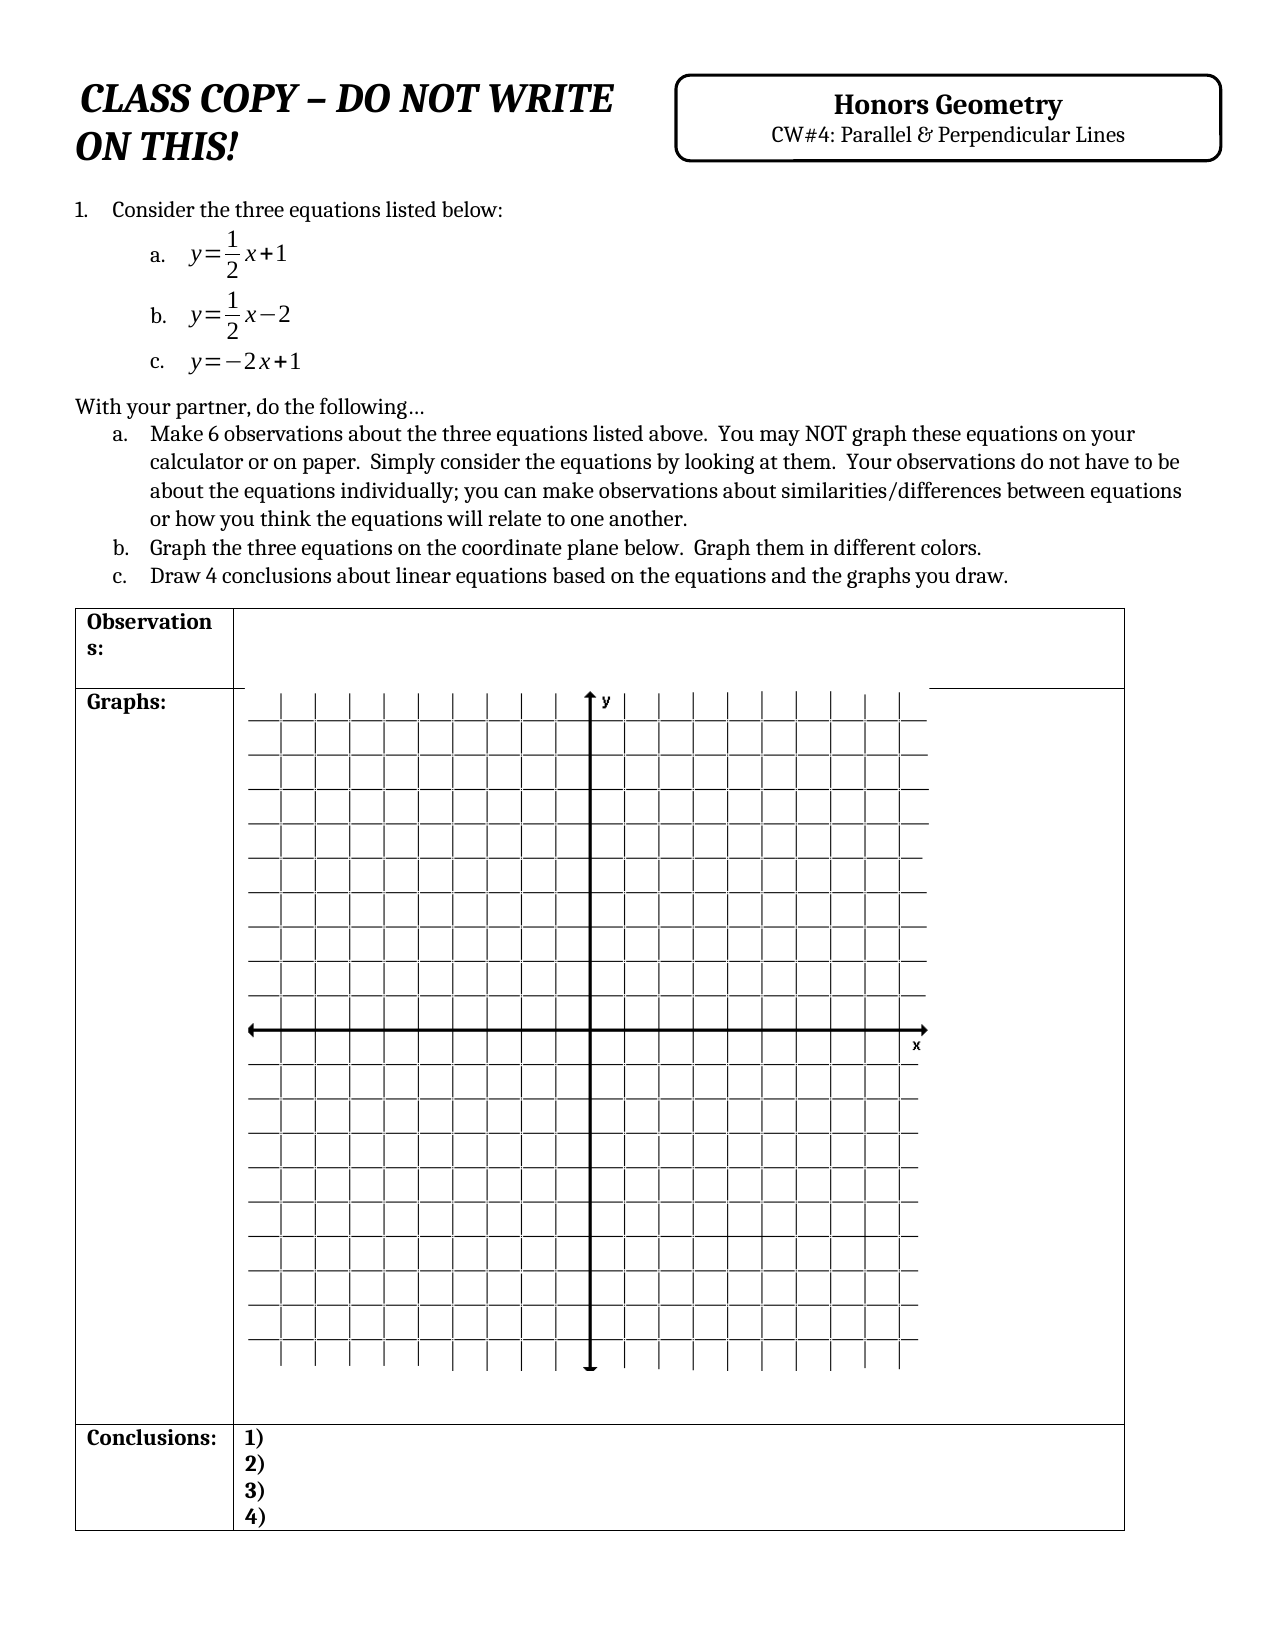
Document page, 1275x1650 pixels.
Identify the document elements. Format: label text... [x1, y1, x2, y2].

text With your partner, do the following… [75, 394, 1200, 421]
table_cell Graphs: [76, 689, 233, 1424]
list Make 6 observations about the three equations listed above. You may NOT graph these equations on your calculator or on paper. Simply consider the equations by looking at them. Your observations do not have to be about the equations individually; you can make observations about similarities/differences between equations or how you think the equations will relate to one another. [112, 421, 1200, 532]
list Draw 4 conclusions about linear equations based on the equations and the graphs you draw. [112, 563, 1200, 589]
table_cell Conclusions: [76, 1425, 233, 1530]
table_cell [234, 689, 1124, 1424]
list Consider the three equations listed below: [75, 197, 1200, 223]
text CLASS COPY – DO NOT WRITE ON THIS! [75, 75, 1200, 171]
table_header Observations: [76, 609, 233, 688]
picture [244, 688, 930, 1371]
table_header [234, 609, 1124, 688]
table_cell [234, 1425, 1124, 1530]
list Graph the three equations on the coordinate plane below. Graph them in different colors. [112, 534, 1200, 561]
